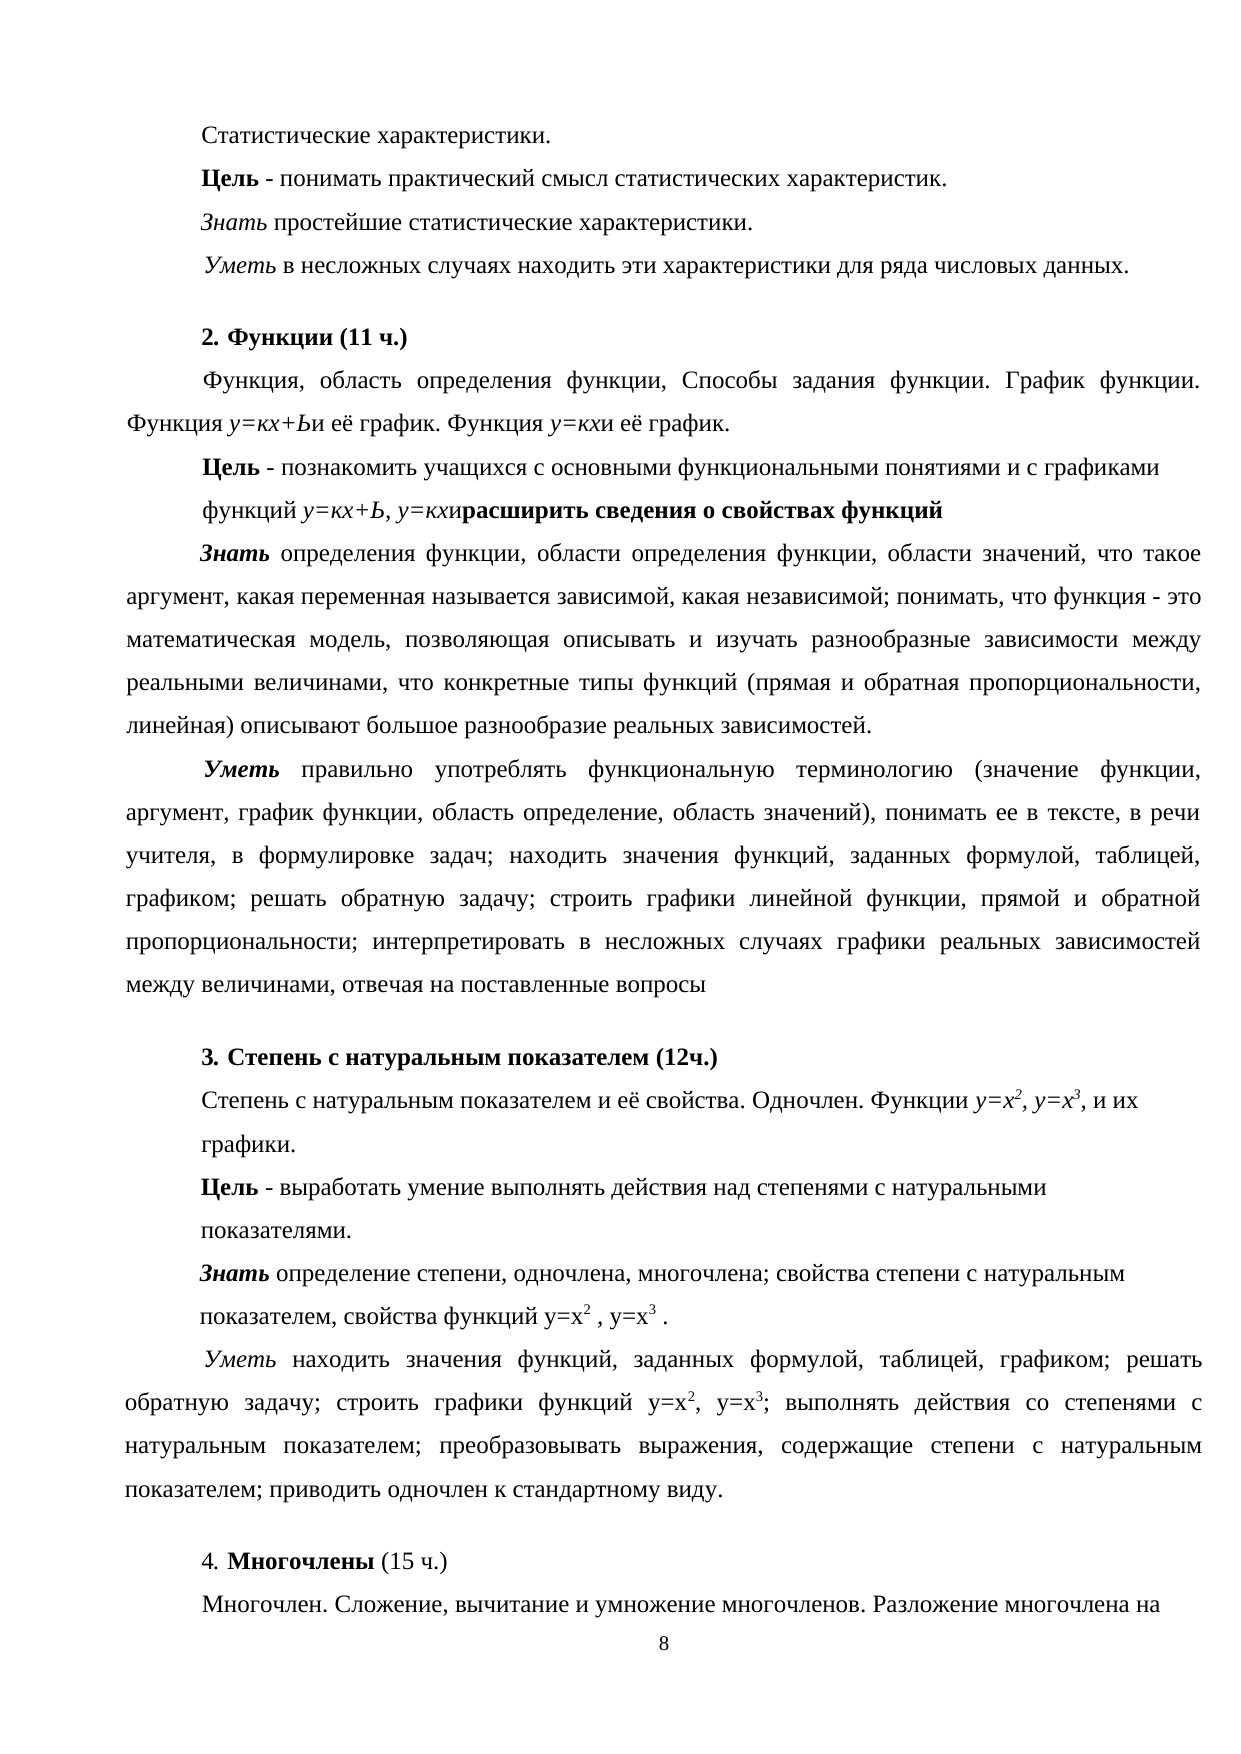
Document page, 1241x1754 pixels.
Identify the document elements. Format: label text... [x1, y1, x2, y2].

text Знать определение степени, одночлена, многочлена; свойства степени с натуральным показателем, свойства функций у=х2 , у=х3 . [199, 1258, 1203, 1330]
text 2. Функции (11 ч.) [201, 322, 1203, 351]
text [202, 1589, 1203, 1618]
text Степень с натуральным показателем и её свойства. Одночлен. Функции у=х2, у=х3, и их графики. [201, 1086, 1203, 1157]
text Уметь в несложных случаях находить эти характеристики для ряда числовых данных. [203, 250, 1203, 278]
text Уметь правильно употреблять функциональную терминологию (значение функции, аргумент, график функции, область определение, область значений), понимать ее в тексте, в речи учителя, в формулировке задач; находить значения функций, заданных формулой, таблицей, графиком; решать обратную задачу; строить графики линейной функции, прямой и обратной пропорциональности; интерпретировать в несложных случаях графики реальных зависимостей между величинами, отвечая на поставленные вопросы [126, 754, 1202, 998]
text Знать простейшие статистические характеристики. [201, 207, 1203, 235]
text Цель - познакомить учащихся с основными функциональными понятиями и с графиками функций у=кх+Ь, у=кхирасширить сведения о свойствах функций [202, 452, 1203, 524]
text Цель - выработать умение выполнять действия над степенями с натуральными показателями. [201, 1172, 1203, 1244]
text Функция, область определения функции, Способы задания функции. График функции. Функция у=кх+Ьи её график. Функция у=кхи её график. [127, 365, 1201, 437]
text 3. Степень с натуральным показателем (12ч.) [201, 1042, 1203, 1071]
text Цель - понимать практический смысл статистических характеристик. [201, 163, 1203, 192]
text Статистические характеристики. [201, 120, 1203, 149]
text 4. Многочлены (15 ч.) [201, 1546, 1203, 1575]
text Знать определения функции, области определения функции, области значений, что такое аргумент, какая переменная называется зависимой, какая независимой; понимать, что функция - это математическая модель, позволяющая описывать и изучать разнообразные зависимости между реальными величинами, что конкретные типы функций (прямая и обратная пропорциональности, линейная) описывают большое разнообразие реальных зависимостей. [126, 538, 1202, 739]
text Уметь находить значения функций, заданных формулой, таблицей, графиком; решать обратную задачу; строить графики функций у=х2, у=х3; выполнять действия со степенями с натуральным показателем; преобразовывать выражения, содержащие степени с натуральным показателем; приводить одночлен к стандартному виду. [124, 1344, 1203, 1502]
